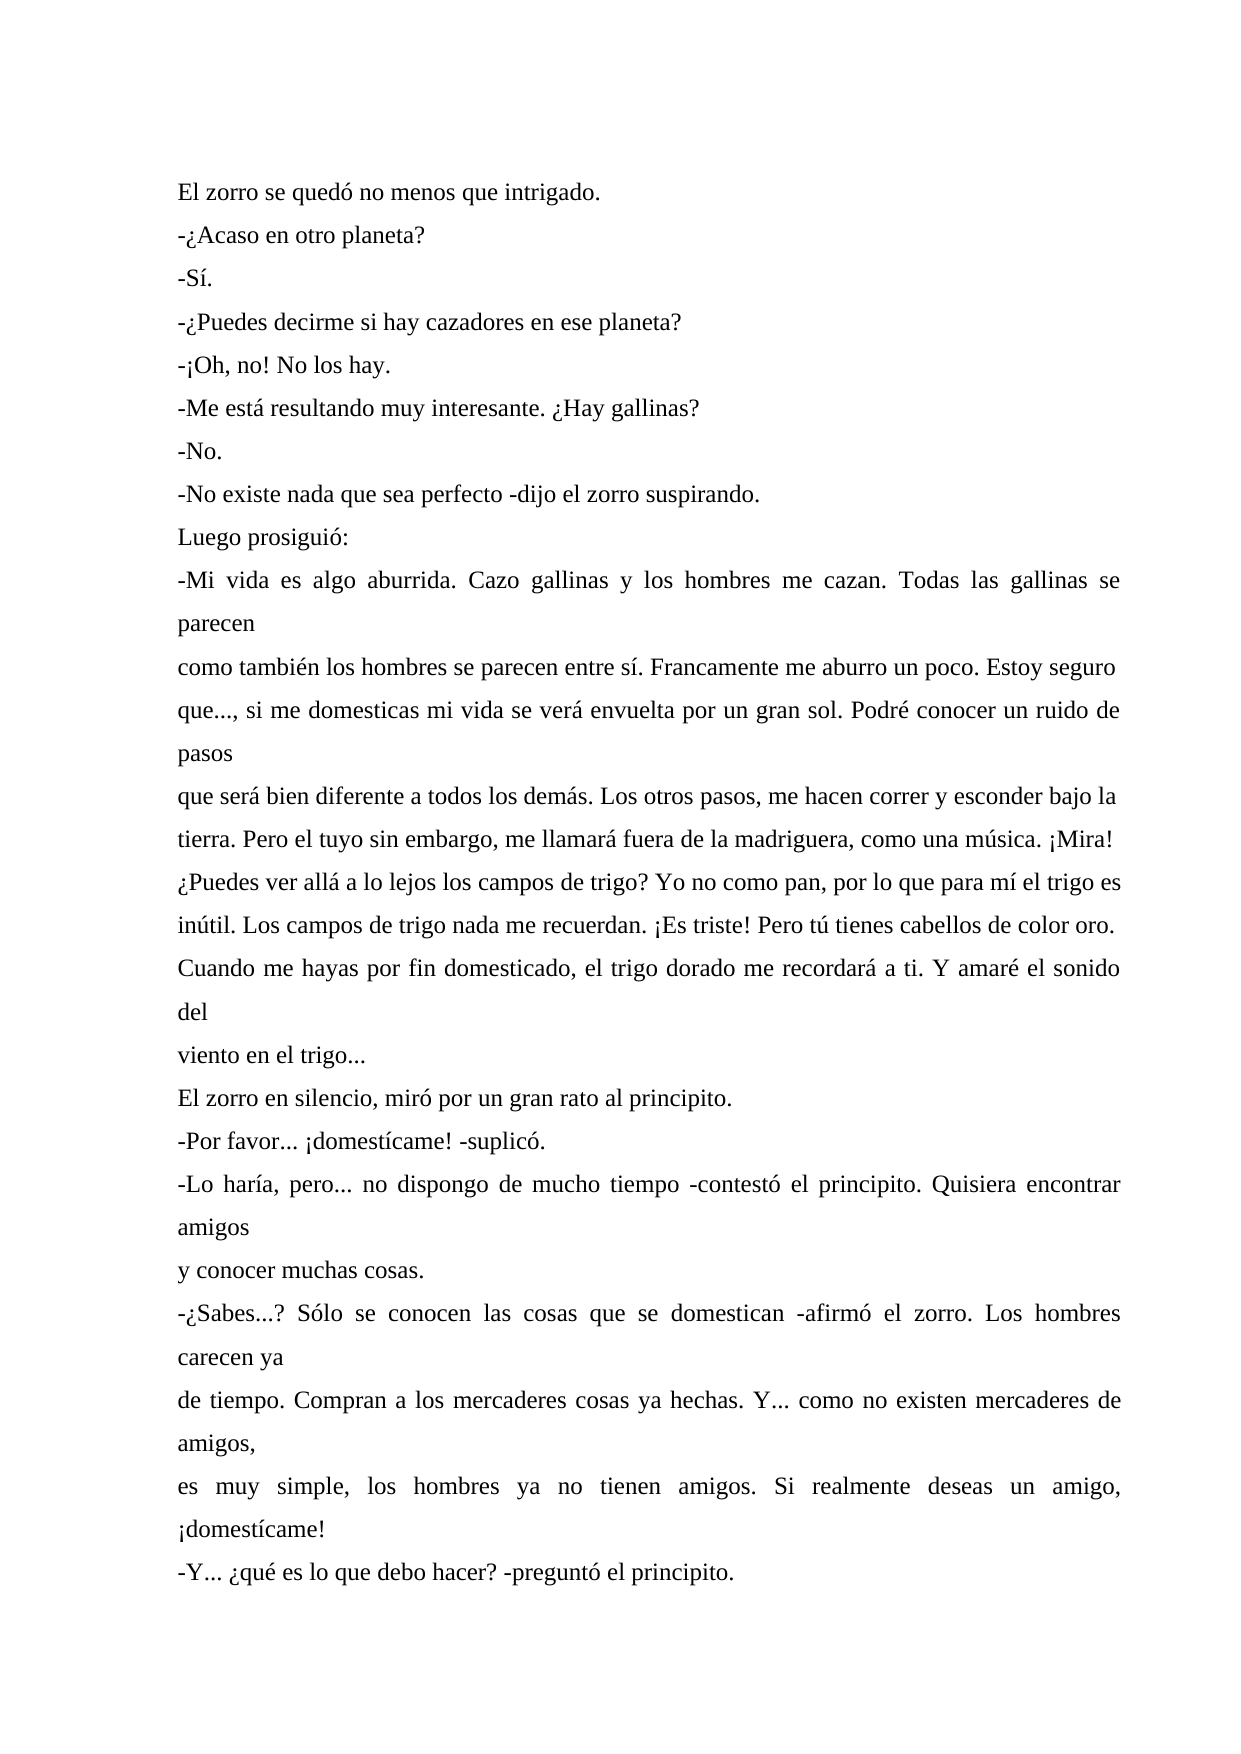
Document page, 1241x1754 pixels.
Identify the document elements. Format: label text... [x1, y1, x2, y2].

text ¿Puedes ver allá a lo lejos los campos de trigo? Yo no como pan, por lo que para mí el trigo es [177, 867, 1122, 896]
text -¿Puedes decirme si hay cazadores en ese planeta? [177, 307, 1122, 335]
text El zorro se quedó no menos que intrigado. [177, 177, 1122, 206]
text inútil. Los campos de trigo nada me recuerdan. ¡Es triste! Pero tú tienes cabellos de color oro. [177, 910, 1122, 939]
text Luego prosiguió: [177, 522, 1122, 551]
text -Me está resultando muy interesante. ¿Hay gallinas? [177, 393, 1122, 422]
text -Mi vida es algo aburrida. Cazo gallinas y los hombres me cazan. Todas las gallinas se parecen [177, 565, 1122, 637]
text -¡Oh, no! No los hay. [177, 350, 1122, 378]
text que será bien diferente a todos los demás. Los otros pasos, me hacen correr y esconder bajo la [177, 781, 1122, 810]
text de tiempo. Compran a los mercaderes cosas ya hechas. Y... como no existen mercaderes de amigos, [177, 1385, 1122, 1457]
text Cuando me hayas por fin domesticado, el trigo dorado me recordará a ti. Y amaré el sonido del [177, 953, 1122, 1025]
text -Lo haría, pero... no dispongo de mucho tiempo -contestó el principito. Quisiera encontrar amigos [177, 1169, 1122, 1241]
text El zorro en silencio, miró por un gran rato al principito. [177, 1083, 1122, 1112]
text como también los hombres se parecen entre sí. Francamente me aburro un poco. Estoy seguro [177, 652, 1122, 680]
text -No. [177, 436, 1122, 465]
text tierra. Pero el tuyo sin embargo, me llamará fuera de la madriguera, como una música. ¡Mira! [177, 824, 1122, 853]
text es muy simple, los hombres ya no tienen amigos. Si realmente deseas un amigo, ¡domestícame! [177, 1471, 1122, 1543]
text -Por favor... ¡domestícame! -suplicó. [177, 1126, 1122, 1155]
text -¿Acaso en otro planeta? [177, 220, 1122, 249]
text -¿Sabes...? Sólo se conocen las cosas que se domestican -afirmó el zorro. Los hombres carecen ya [177, 1298, 1122, 1370]
text viento en el trigo... [177, 1040, 1122, 1068]
text -Sí. [177, 263, 1122, 292]
text que..., si me domesticas mi vida se verá envuelta por un gran sol. Podré conocer un ruido de pasos [177, 695, 1122, 767]
text -No existe nada que sea perfecto -dijo el zorro suspirando. [177, 479, 1122, 508]
text -Y... ¿qué es lo que debo hacer? -preguntó el principito. [177, 1557, 1122, 1586]
text y conocer muchas cosas. [177, 1255, 1122, 1284]
